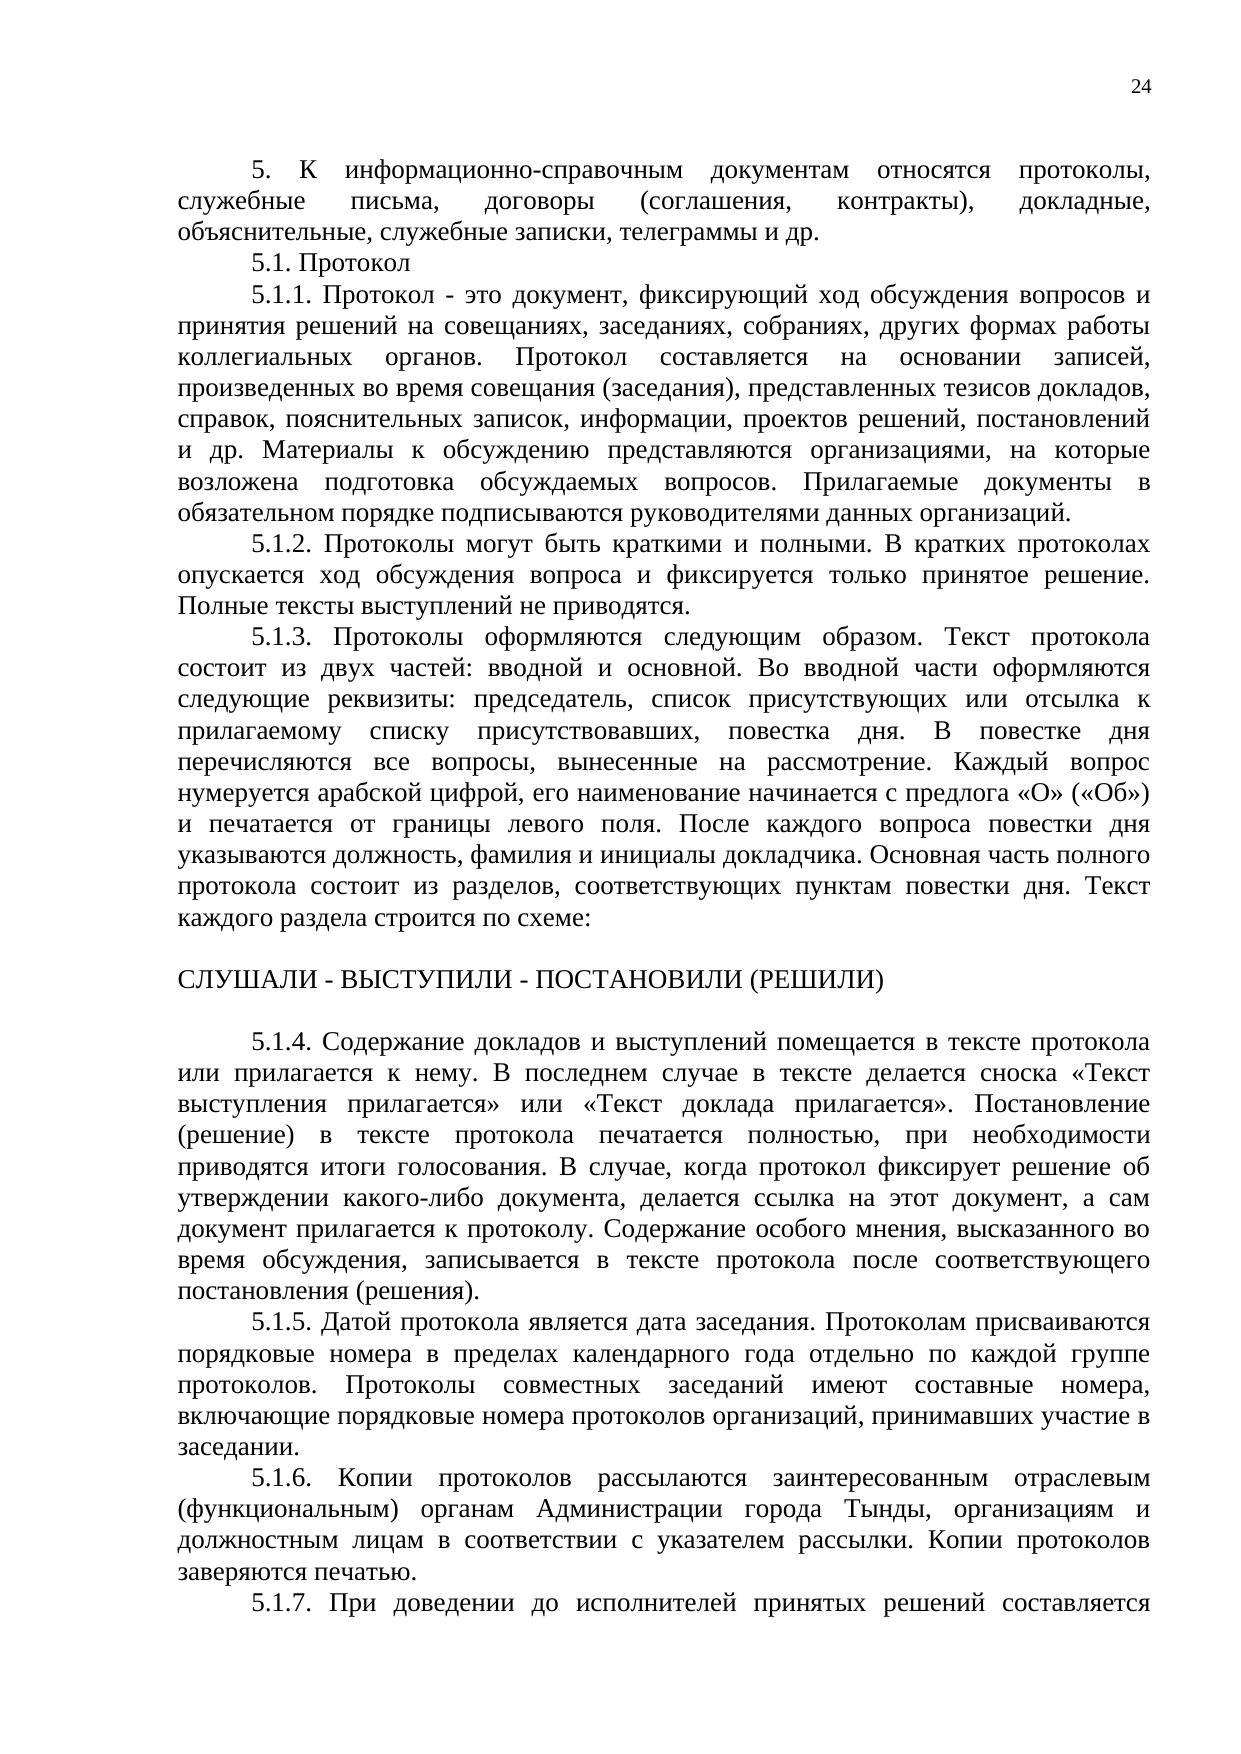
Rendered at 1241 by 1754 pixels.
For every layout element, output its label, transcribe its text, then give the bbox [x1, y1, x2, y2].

text 5.1.4. Содержание докладов и выступлений помещается в тексте протокола или прилагается к нему. В последнем случае в тексте делается сноска «Текст выступления прилагается» или «Текст доклада прилагается». Постановление (решение) в тексте протокола печатается полностью, при необходимости приводятся итоги голосования. В случае, когда протокол фиксирует решение об утверждении какого-либо документа, делается ссылка на этот документ, а сам документ прилагается к протоколу. Содержание особого мнения, высказанного во время обсуждения, записывается в тексте протокола после соответствующего постановления (решения). [177, 1025, 1152, 1306]
text 5.1.2. Протоколы могут быть краткими и полными. В кратких протоколах опускается ход обсуждения вопроса и фиксируется только принятое решение. Полные тексты выступлений не приводятся. [177, 527, 1152, 620]
text 5.1.1. Протокол - это документ, фиксирующий ход обсуждения вопросов и принятия решений на совещаниях, заседаниях, собраниях, других формах работы коллегиальных органов. Протокол составляется на основании записей, произведенных во время совещания (заседания), представленных тезисов докладов, справок, пояснительных записок, информации, проектов решений, постановлений и др. Материалы к обсуждению представляются организациями, на которые возложена подготовка обсуждаемых вопросов. Прилагаемые документы в обязательном порядке подписываются руководителями данных организаций. [177, 278, 1152, 527]
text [177, 1586, 1152, 1617]
title 5.1. Протокол [177, 247, 1152, 278]
text 5.1.6. Копии протоколов рассылаются заинтересованным отраслевым (функциональным) органам Администрации города Тынды, организациям и должностным лицам в соответствии с указателем рассылки. Копии протоколов заверяются печатью. [177, 1461, 1152, 1586]
title 5. К информационно-справочным документам относятся протоколы, служебные письма, договоры (соглашения, контракты), докладные, объяснительные, служебные записки, телеграммы и др. [177, 153, 1152, 247]
text СЛУШАЛИ - ВЫСТУПИЛИ - ПОСТАНОВИЛИ (РЕШИЛИ) [177, 963, 1152, 994]
text 5.1.3. Протоколы оформляются следующим образом. Текст протокола состоит из двух частей: вводной и основной. Во вводной части оформляются следующие реквизиты: председатель, список присутствующих или отсылка к прилагаемому списку присутствовавших, повестка дня. В повестке дня перечисляются все вопросы, вынесенные на рассмотрение. Каждый вопрос нумеруется арабской цифрой, его наименование начинается с предлога «О» («Об») и печатается от границы левого поля. После каждого вопроса повестки дня указываются должность, фамилия и инициалы докладчика. Основная часть полного протокола состоит из разделов, соответствующих пунктам повестки дня. Текст каждого раздела строится по схеме: [177, 620, 1152, 932]
text 5.1.5. Датой протокола является дата заседания. Протоколам присваиваются порядковые номера в пределах календарного года отдельно по каждой группе протоколов. Протоколы совместных заседаний имеют составные номера, включающие порядковые номера протоколов организаций, принимавших участие в заседании. [177, 1306, 1152, 1461]
